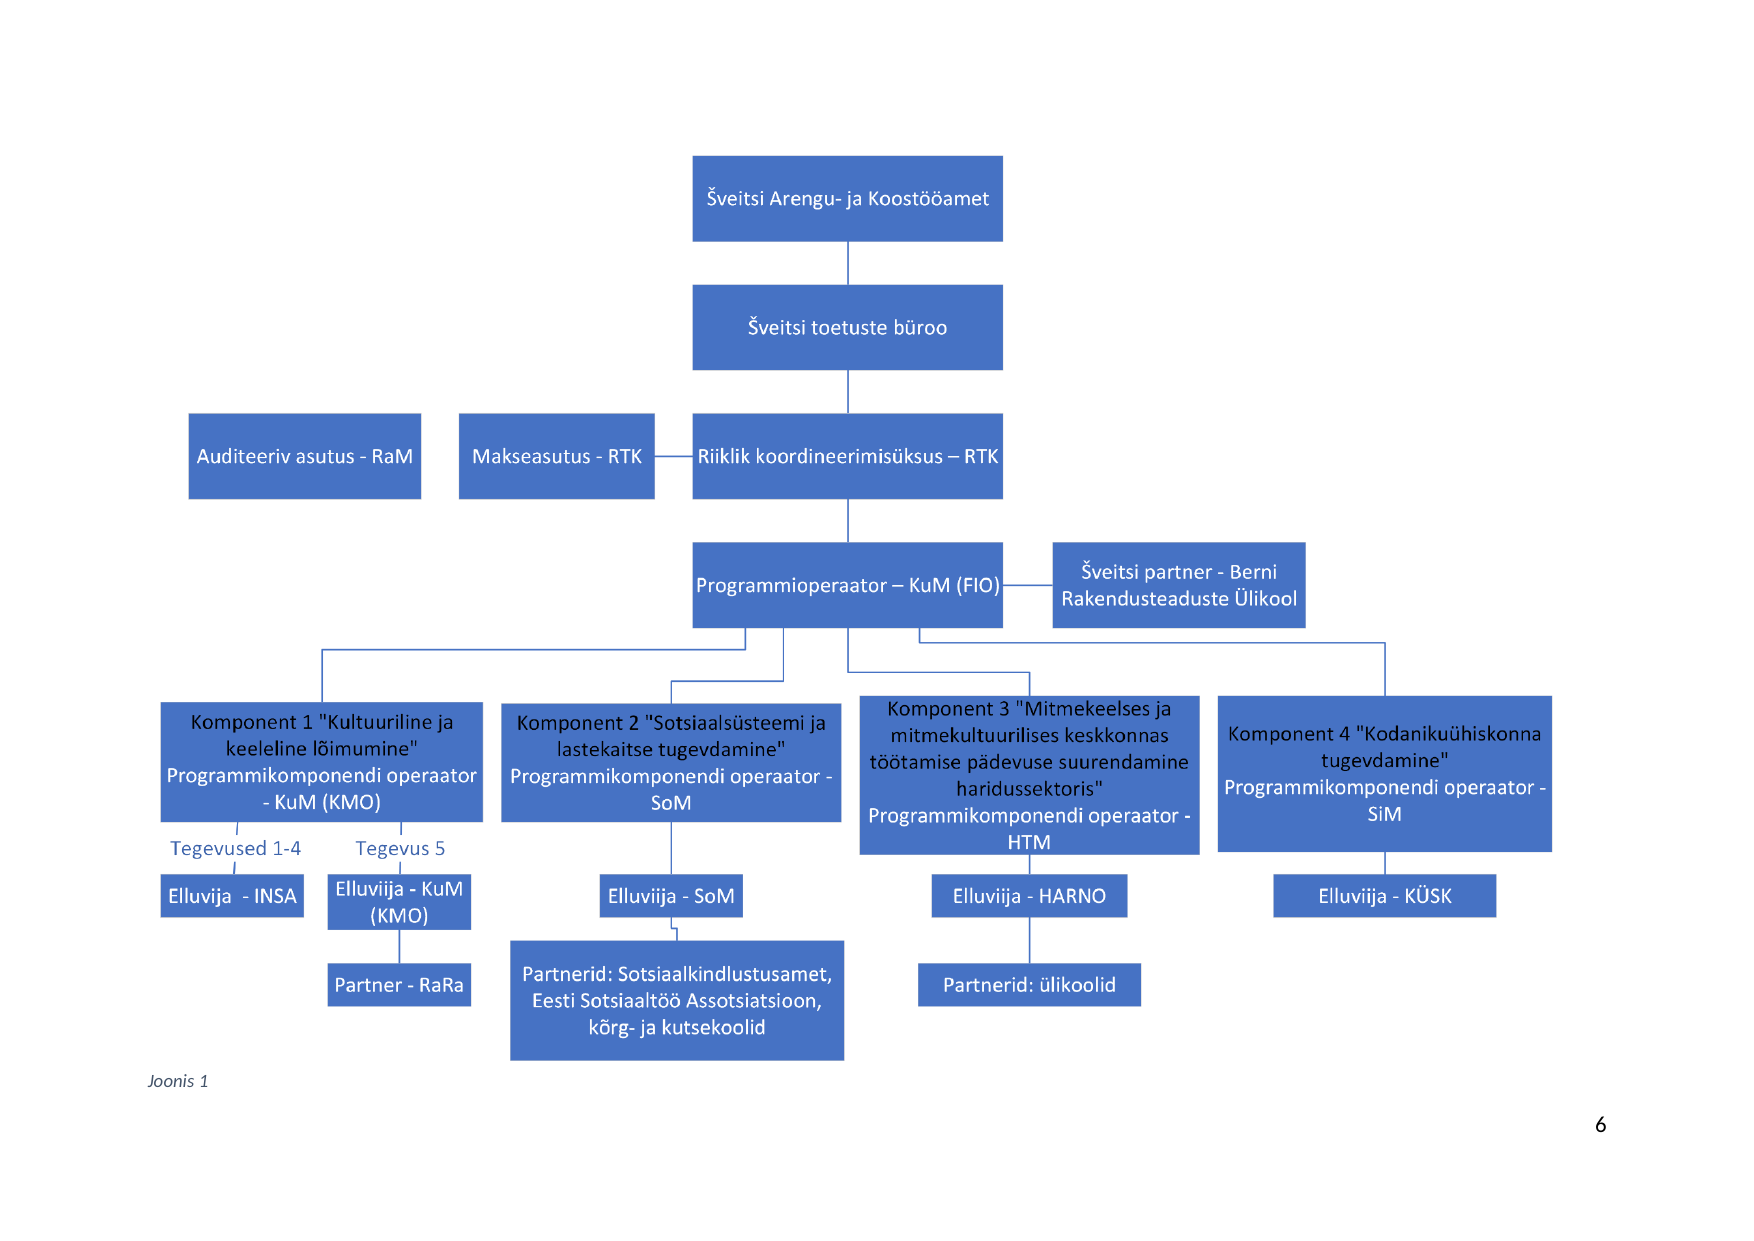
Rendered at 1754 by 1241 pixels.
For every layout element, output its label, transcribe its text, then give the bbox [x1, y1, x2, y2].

picture [147, 147, 1570, 1069]
